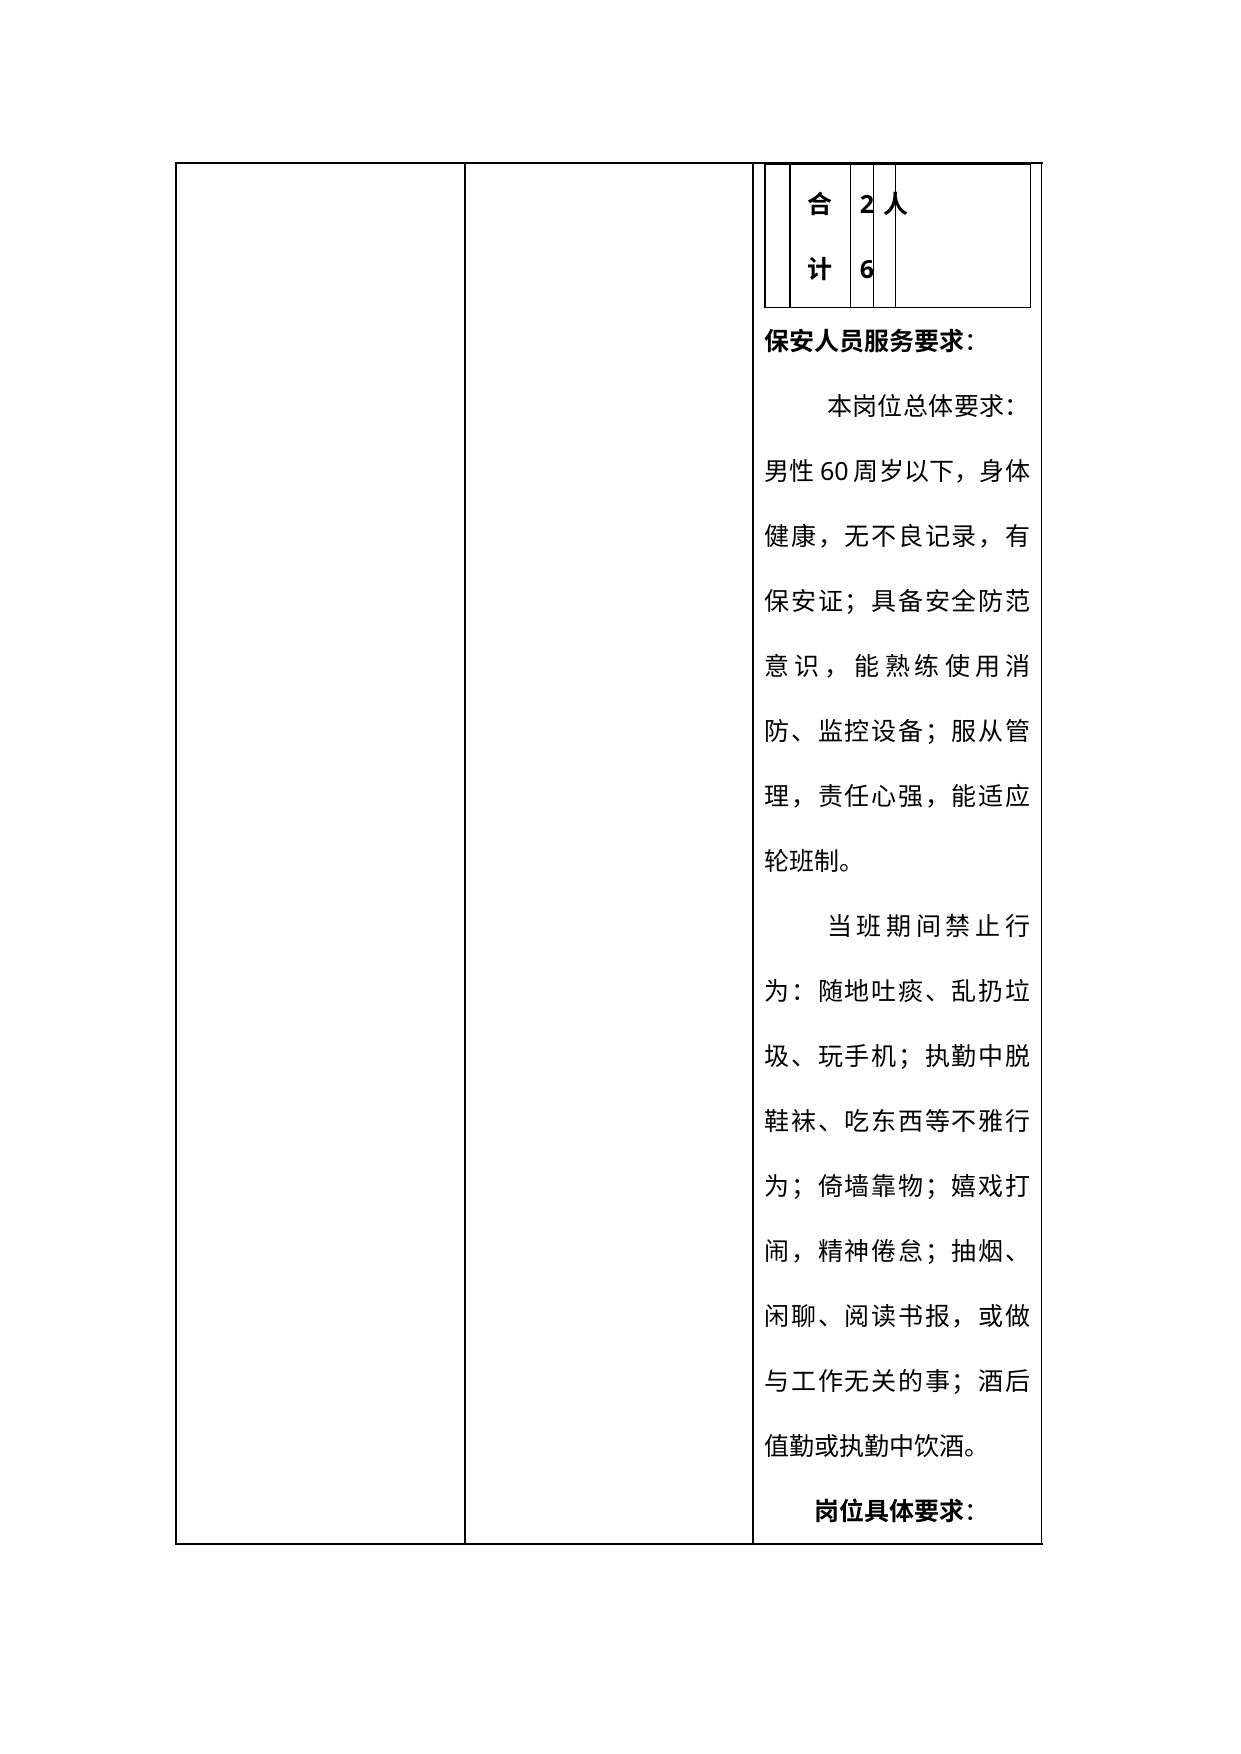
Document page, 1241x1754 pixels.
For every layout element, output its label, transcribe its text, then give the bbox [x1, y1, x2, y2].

table_cell [466, 164, 752, 1543]
table_cell 1 [177, 164, 464, 1543]
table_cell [754, 164, 1041, 1543]
